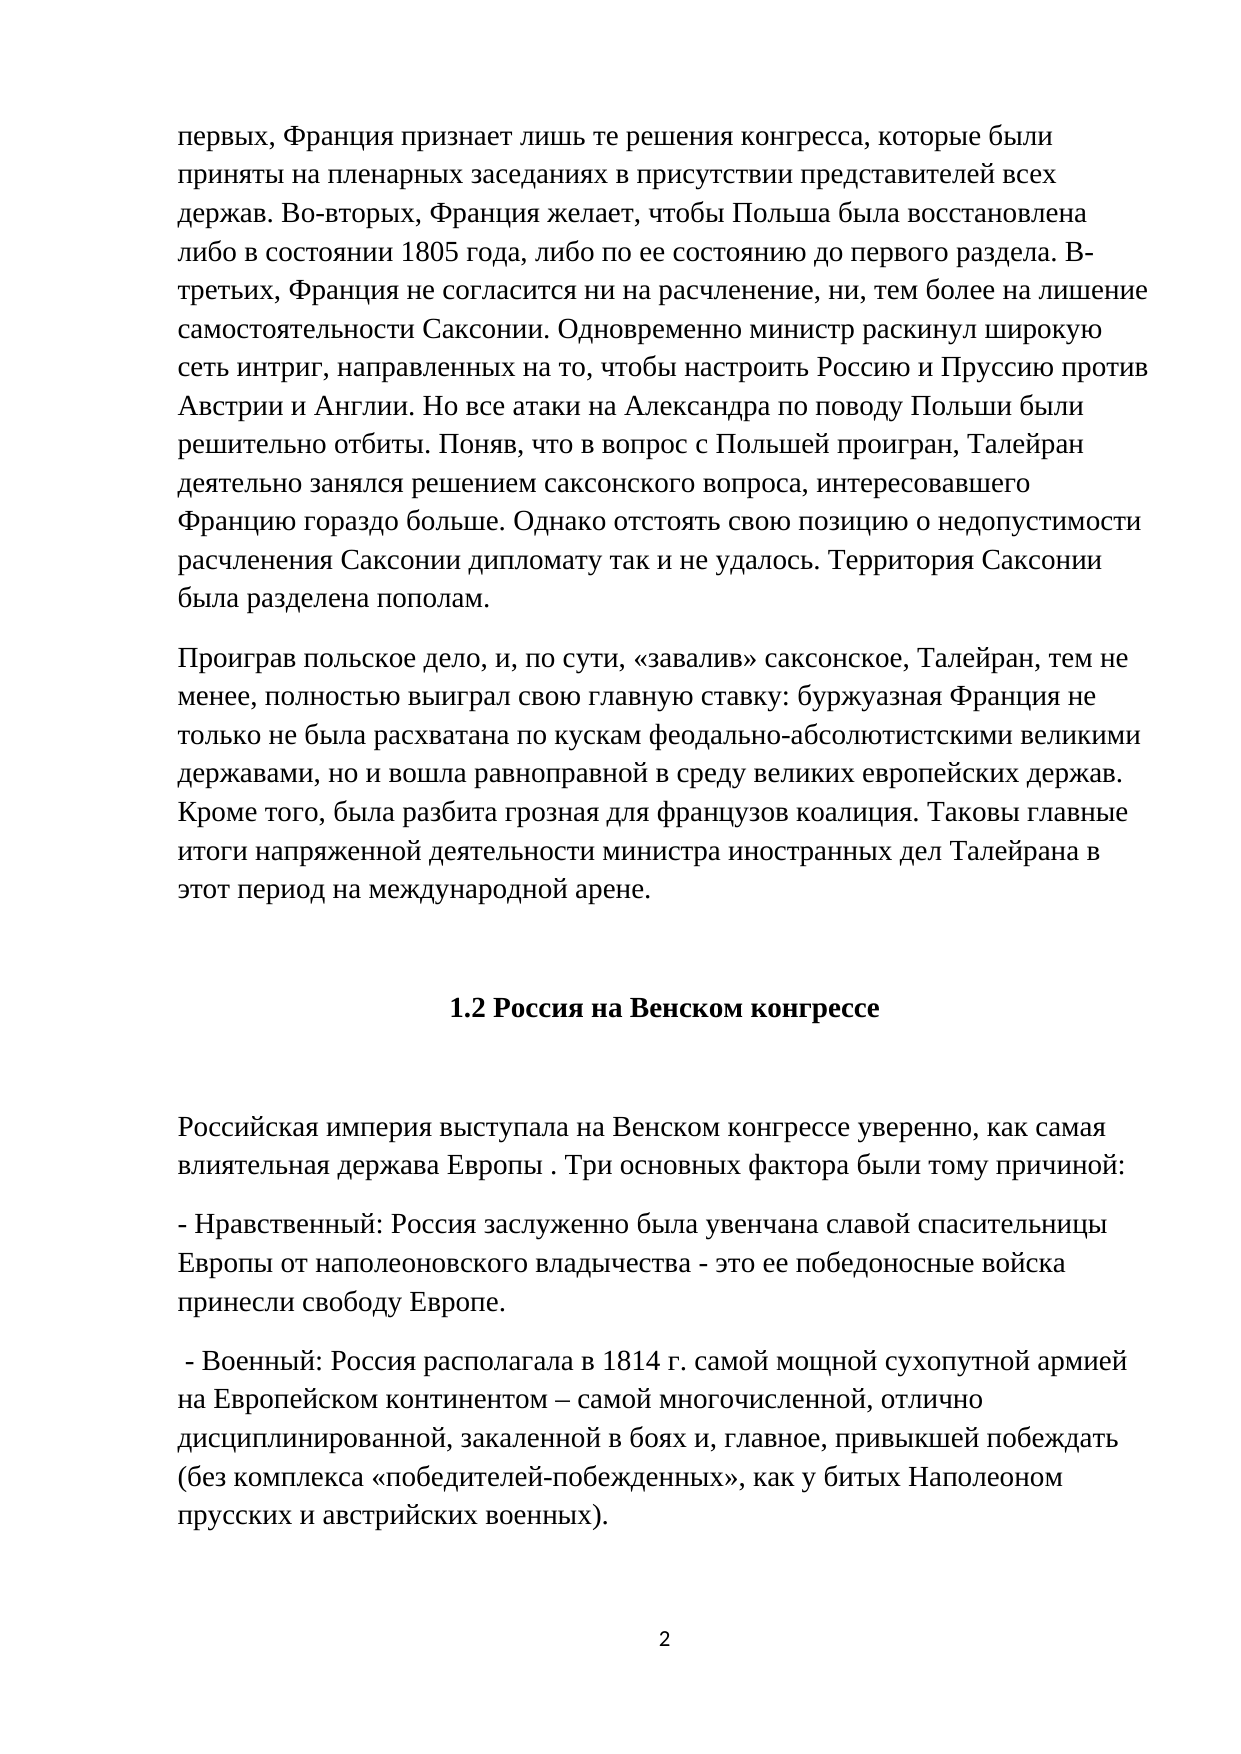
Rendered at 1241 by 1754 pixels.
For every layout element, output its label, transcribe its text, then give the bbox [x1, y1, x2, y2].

text - Военный: Россия располагала в 1814 г. самой мощной сухопутной армией на Европейском континентом – самой многочисленной, отлично дисциплинированной, закаленной в боях и, главное, привыкшей побеждать (без комплекса «победителей-побежденных», как у битых Наполеоном прусских и австрийских военных). [177, 1343, 1152, 1531]
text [177, 118, 1152, 614]
text - Нравственный: Россия заслуженно была увенчана славой спасительницы Европы от наполеоновского владычества - это ее победоносные войска принесли свободу Европе. [177, 1207, 1152, 1317]
text Российская империя выступала на Венском конгрессе уверенно, как самая влиятельная держава Европы . Три основных фактора были тому причиной: [177, 1109, 1152, 1181]
text 1.2 Россия на Венском конгрессе [177, 990, 1152, 1023]
text Проиграв польское дело, и, по сути, «завалив» саксонское, Талейран, тем не менее, полностью выиграл свою главную ставку: буржуазная Франция не только не была расхватана по кускам феодально-абсолютистскими великими державами, но и вошла равноправной в среду великих европейских держав. Кроме того, была разбита грозная для французов коалиция. Таковы главные итоги напряженной деятельности министра иностранных дел Талейрана в этот период на международной арене. [177, 640, 1152, 905]
